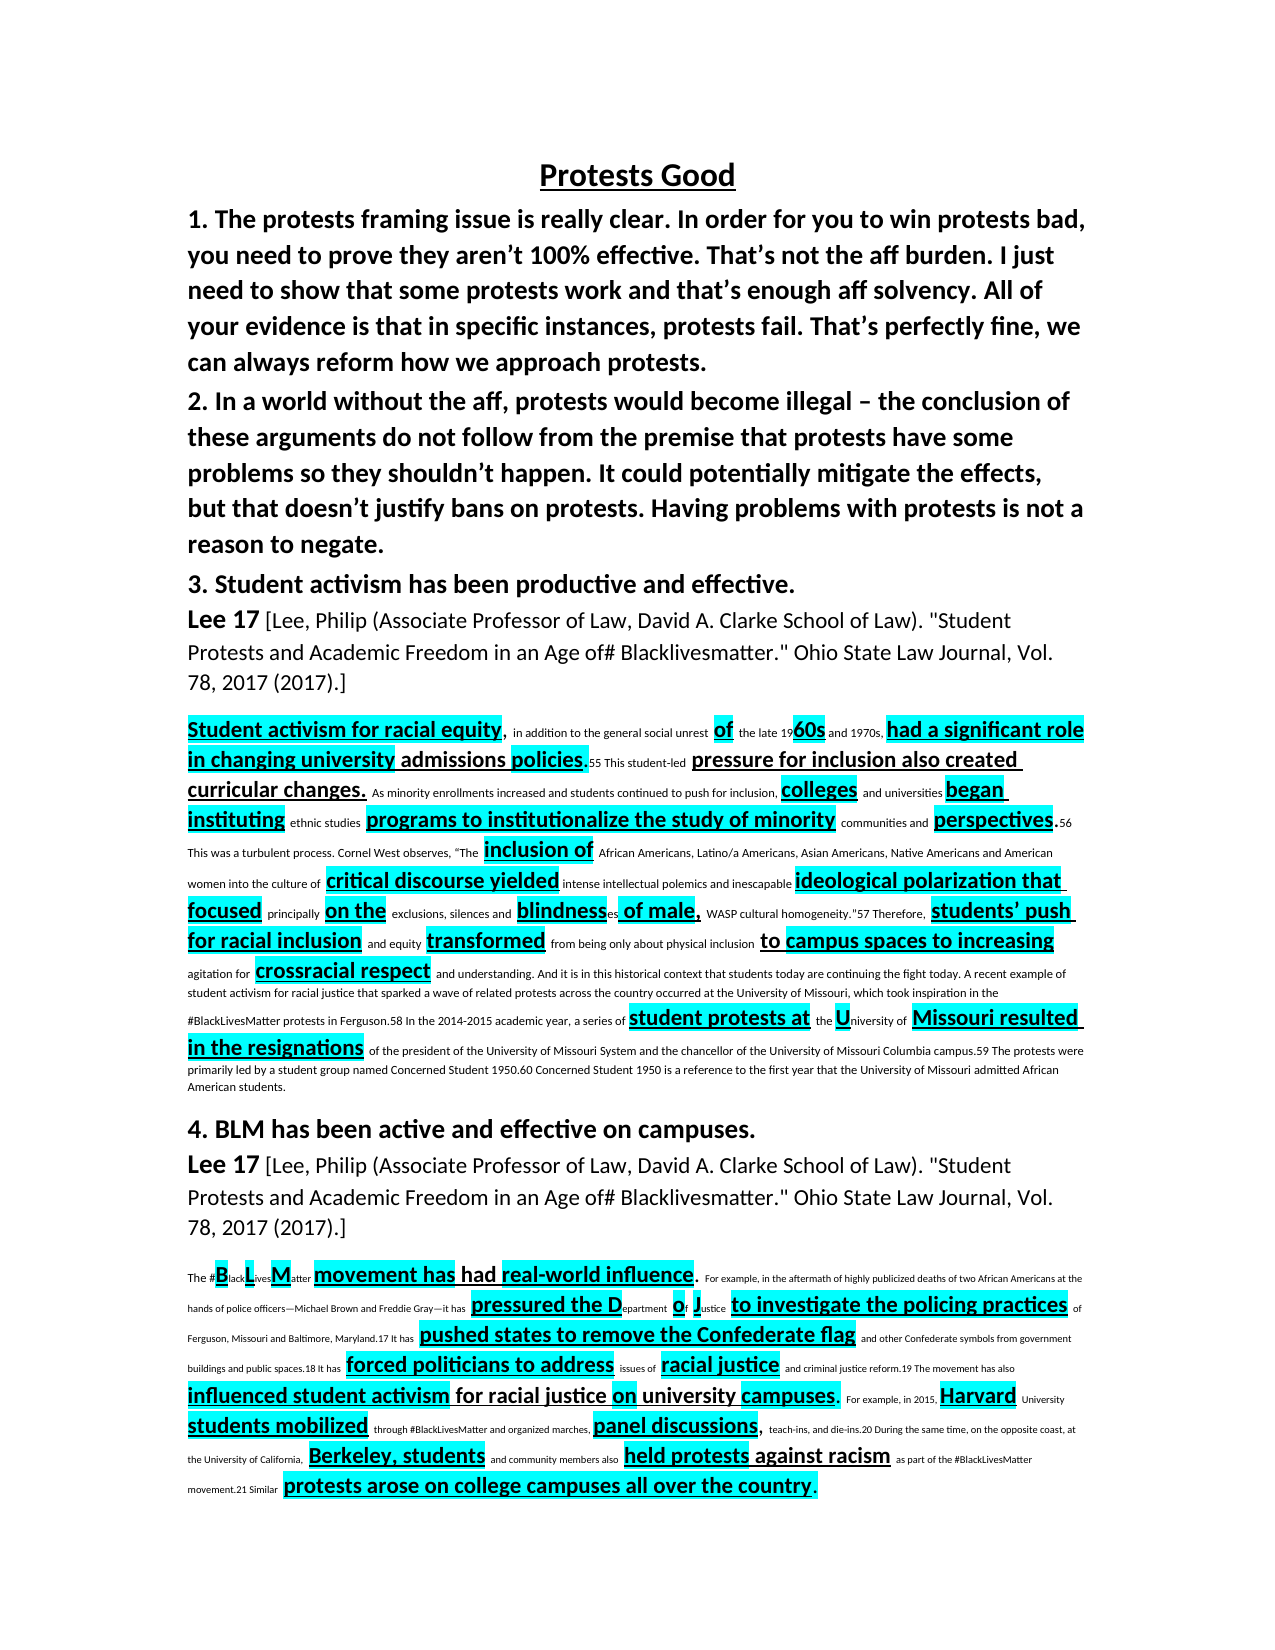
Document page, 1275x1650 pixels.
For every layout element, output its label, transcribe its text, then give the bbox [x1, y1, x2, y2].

subtitle 3. Student activism has been productive and effective. [187, 567, 1087, 600]
text Student activism for racial equity, in addition to the general social unrest of the late 1960s and 1970s, had a significant role in changing university admissions policies.55 This student-led pressure for inclusion also created curricular changes. As minority enrollments increased and students continued to push for inclusion, colleges and universities began instituting ethnic studies programs to institutionalize the study of minority communities and perspectives.56 This was a turbulent process. Cornel West observes, “The inclusion of African Americans, Latino/a Americans, Asian Americans, Native Americans and American women into the culture of critical discourse yielded intense intellectual polemics and inescapable ideological polarization that focused principally on the exclusions, silences and blindnesses of male, WASP cultural homogeneity.”57 Therefore, students’ push for racial inclusion and equity transformed from being only about physical inclusion to campus spaces to increasing agitation for crossracial respect and understanding. And it is in this historical context that students today are continuing the fight today. A recent example of student activism for racial justice that sparked a wave of related protests across the country occurred at the University of Missouri, which took inspiration in the #BlackLivesMatter protests in Ferguson.58 In the 2014-2015 academic year, a series of student protests at the University of Missouri resulted in the resignations of the president of the University of Missouri System and the chancellor of the University of Missouri Columbia campus.59 The protests were primarily led by a student group named Concerned Student 1950.60 Concerned Student 1950 is a reference to the first year that the University of Missouri admitted African American students. [187, 715, 1087, 1094]
subtitle Protests Good [187, 154, 1087, 195]
text Lee 17 [Lee, Philip (Associate Professor of Law, David A. Clarke School of Law). "Student Protests and Academic Freedom in an Age of# Blacklivesmatter." Ohio State Law Journal, Vol. 78, 2017 (2017).] [187, 1148, 1087, 1241]
subtitle 1. The protests framing issue is really clear. In order for you to win protests bad, you need to prove they aren’t 100% effective. That’s not the aff burden. I just need to show that some protests work and that’s enough aff solvency. All of your evidence is that in specific instances, protests fail. That’s perfectly fine, we can always reform how we approach protests. [187, 202, 1087, 378]
text The #BlackLivesMatter movement has had real-world influence. For example, in the aftermath of highly publicized deaths of two African Americans at the hands of police officers—Michael Brown and Freddie Gray—it has pressured the Department of Justice to investigate the policing practices of Ferguson, Missouri and Baltimore, Maryland.17 It has pushed states to remove the Confederate flag and other Confederate symbols from government buildings and public spaces.18 It has forced politicians to address issues of racial justice and criminal justice reform.19 The movement has also influenced student activism for racial justice on university campuses. For example, in 2015, Harvard University students mobilized through #BlackLivesMatter and organized marches, panel discussions, teach-ins, and die-ins.20 During the same time, on the opposite coast, at the University of California, Berkeley, students and community members also held protests against racism as part of the #BlackLivesMatter movement.21 Similar protests arose on college campuses all over the country. [187, 1260, 1087, 1499]
subtitle 2. In a world without the aff, protests would become illegal – the conclusion of these arguments do not follow from the premise that protests have some problems so they shouldn’t happen. It could potentially mitigate the effects, but that doesn’t justify bans on protests. Having problems with protests is not a reason to negate. [187, 384, 1087, 560]
subtitle 4. BLM has been active and effective on campuses. [187, 1112, 1087, 1145]
text Lee 17 [Lee, Philip (Associate Professor of Law, David A. Clarke School of Law). "Student Protests and Academic Freedom in an Age of# Blacklivesmatter." Ohio State Law Journal, Vol. 78, 2017 (2017).] [187, 602, 1087, 696]
